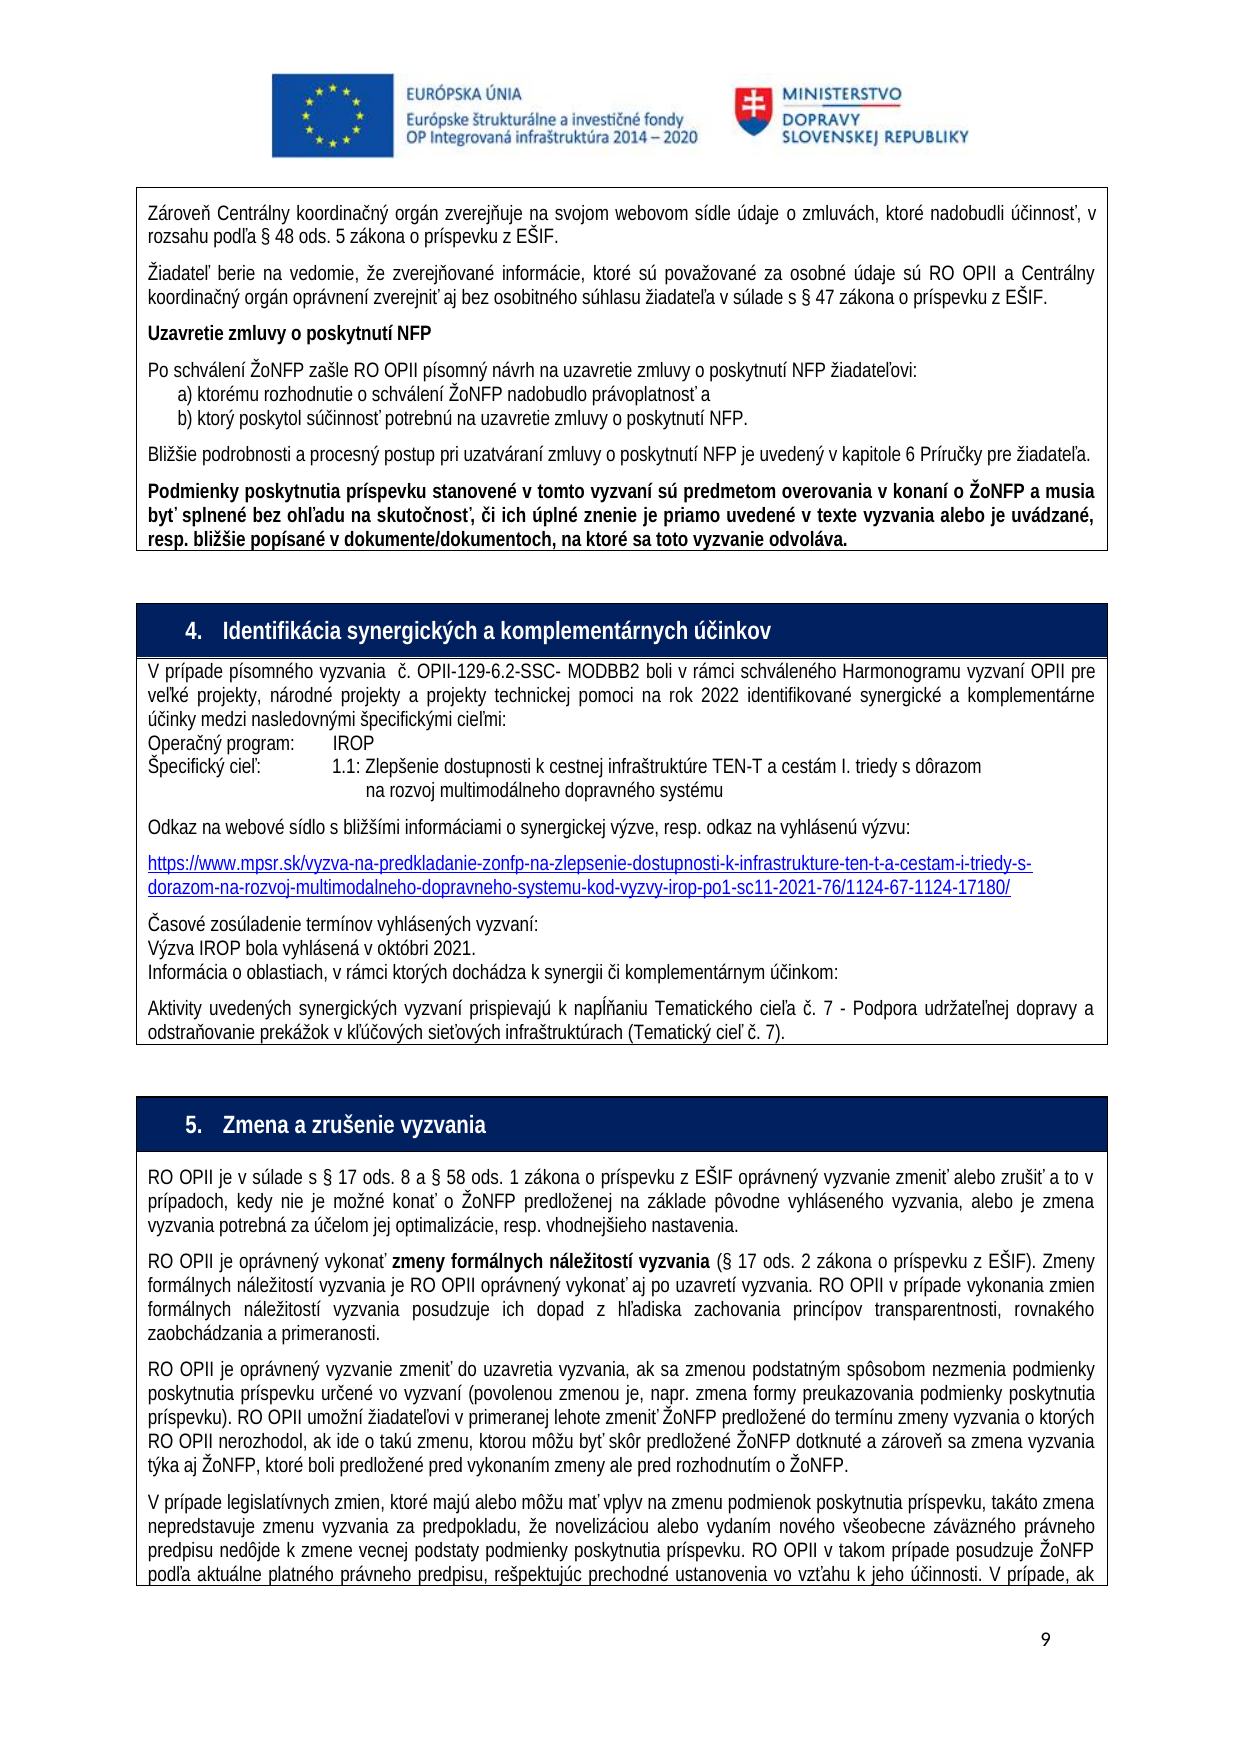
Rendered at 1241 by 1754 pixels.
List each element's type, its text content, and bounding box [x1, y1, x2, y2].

picture [271, 73, 969, 159]
table_header Zmena a zrušenie vyzvania [137, 1098, 1107, 1151]
table_cell V prípade písomného vyzvania č. OPII-129-6.2-SSC- MODBB2 boli v rámci schváleného Harmonogramu vyzvaní OPII pre veľké projekty, národné projekty a projekty technickej pomoci na rok 2022 identifikované synergické a komplementárne účinky medzi nasledovnými špecifickými cieľmi: Operačný program: IROP Špecifický cieľ: 1.1: Zlepšenie dostupnosti k cestnej infraštruktúre TEN-T a cestám I. triedy s dôrazom na rozvoj multimodálneho dopravného systému Odkaz na webové sídlo s bližšími informáciami o synergickej výzve, resp. odkaz na vyhlásenú výzvu: https://www.mpsr.sk/vyzva-na-predkladanie-zonfp-na-zlepsenie-dostupnosti-k-infrastrukture-ten-t-a-cestam-i-triedy-s-dorazom-na-rozvoj-multimodalneho-dopravneho-systemu-kod-vyzvy-irop-po1-sc11-2021-76/1124-67-1124-17180/ Časové zosúladenie termínov vyhlásených vyzvaní: Výzva IROP bola vyhlásená v októbri 2021. Informácia o oblastiach, v rámci ktorých dochádza k synergii či komplementárnym účinkom: Aktivity uvedených synergických vyzvaní prispievajú k napĺňaniu Tematického cieľa č. 7 - Podpora udržateľnej dopravy a odstraňovanie prekážok v kľúčových sieťových infraštruktúrach (Tematický cieľ č. 7). [137, 659, 1107, 1044]
table_header Identifikácia synergických a komplementárnych účinkov [137, 604, 1107, 657]
